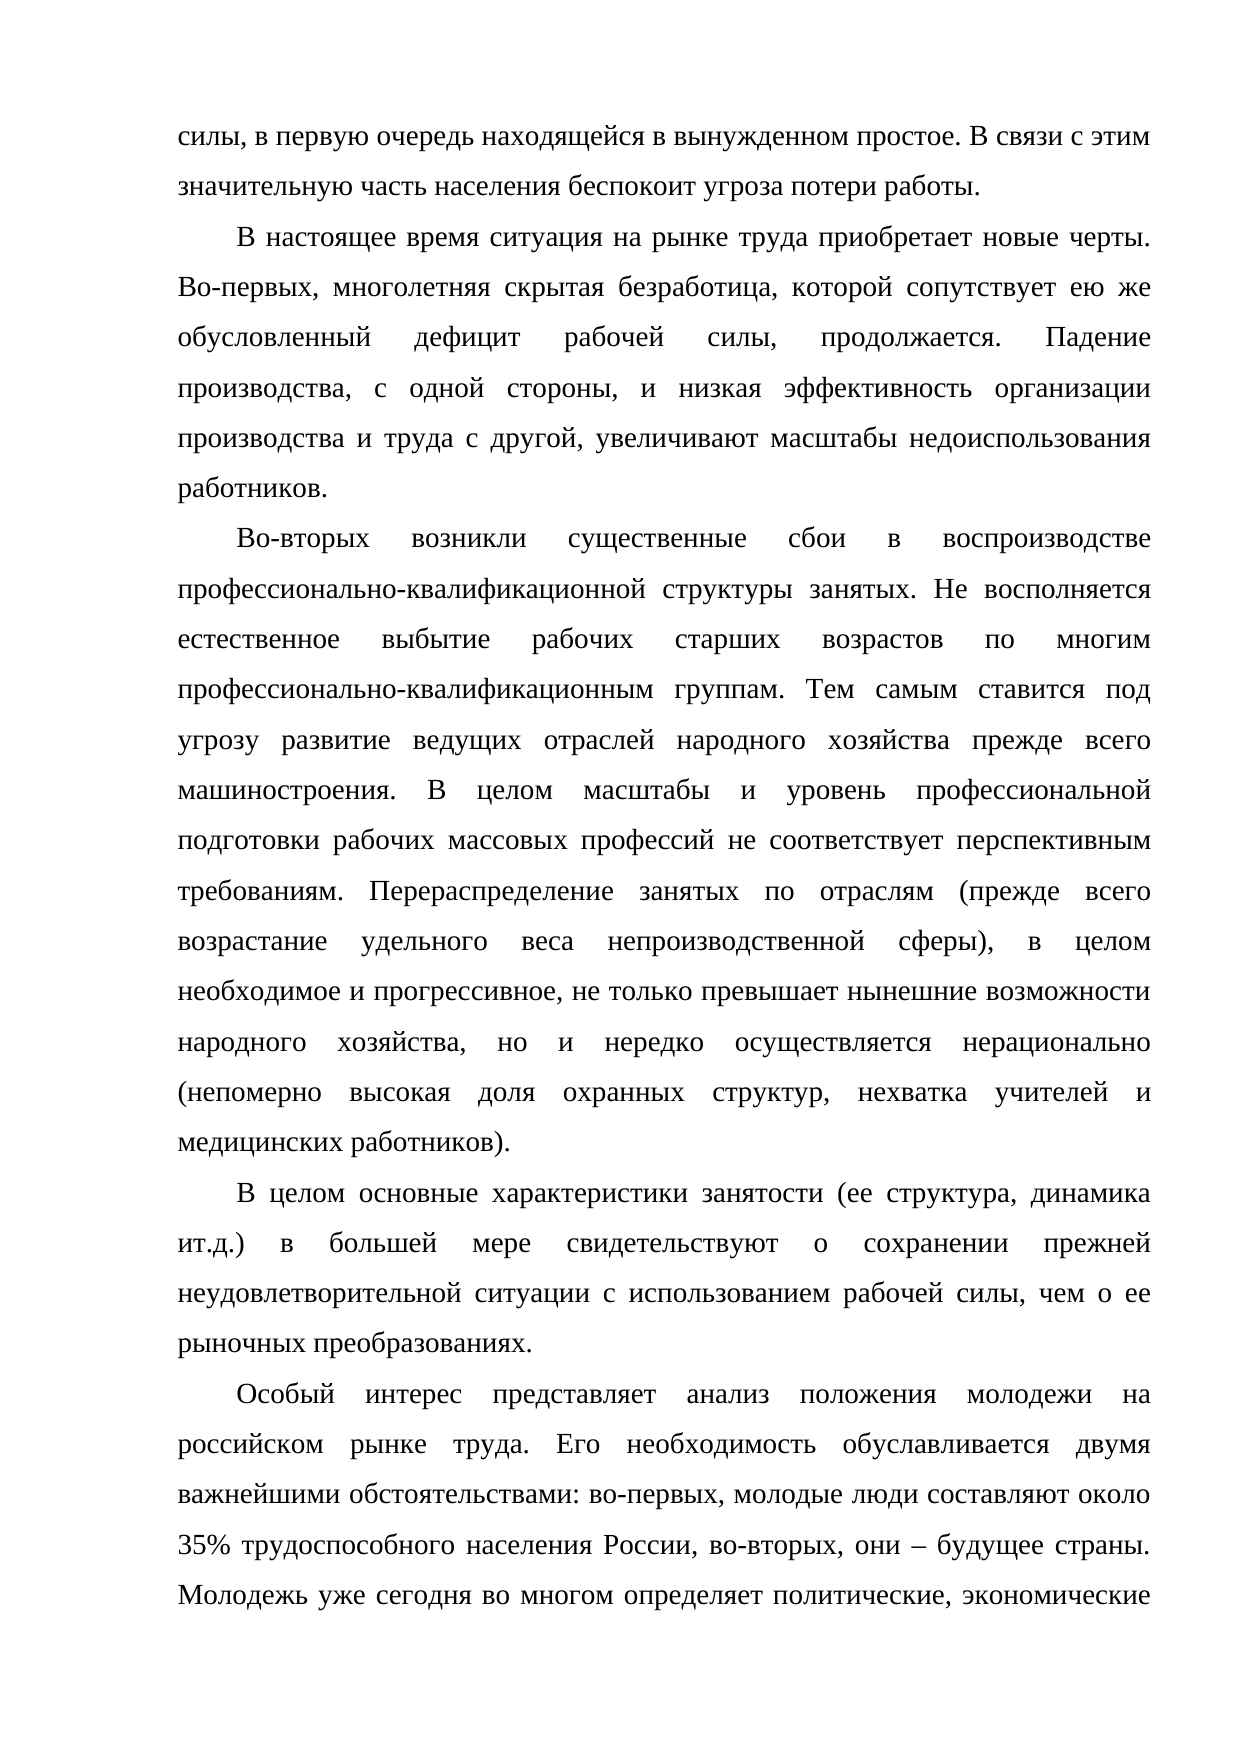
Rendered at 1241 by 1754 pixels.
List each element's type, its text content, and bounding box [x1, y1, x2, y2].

text В настоящее время ситуация на рынке труда приобретает новые черты. Во-первых, многолетняя скрытая безработица, которой сопутствует ею же обусловленный дефицит рабочей силы, продолжается. Падение производства, с одной стороны, и низкая эффективность организации производства и труда с другой, увеличивают масштабы недоиспользования работников. [177, 219, 1152, 504]
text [177, 118, 1152, 202]
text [177, 1376, 1152, 1611]
text В целом основные характеристики занятости (ее структура, динамика ит.д.) в большей мере свидетельствуют о сохранении прежней неудовлетворительной ситуации с использованием рабочей силы, чем о ее рыночных преобразованиях. [177, 1175, 1152, 1359]
text Во-вторых возникли существенные сбои в воспроизводстве профессионально-квалификационной структуры занятых. Не восполняется естественное выбытие рабочих старших возрастов по многим профессионально-квалификационным группам. Тем самым ставится под угрозу развитие ведущих отраслей народного хозяйства прежде всего машиностроения. В целом масштабы и уровень профессиональной подготовки рабочих массовых профессий не соответствует перспективным требованиям. Перераспределение занятых по отраслям (прежде всего возрастание удельного веса непроизводственной сферы), в целом необходимое и прогрессивное, не только превышает нынешние возможности народного хозяйства, но и нередко осуществляется нерационально (непомерно высокая доля охранных структур, нехватка учителей и медицинских работников). [177, 521, 1152, 1158]
